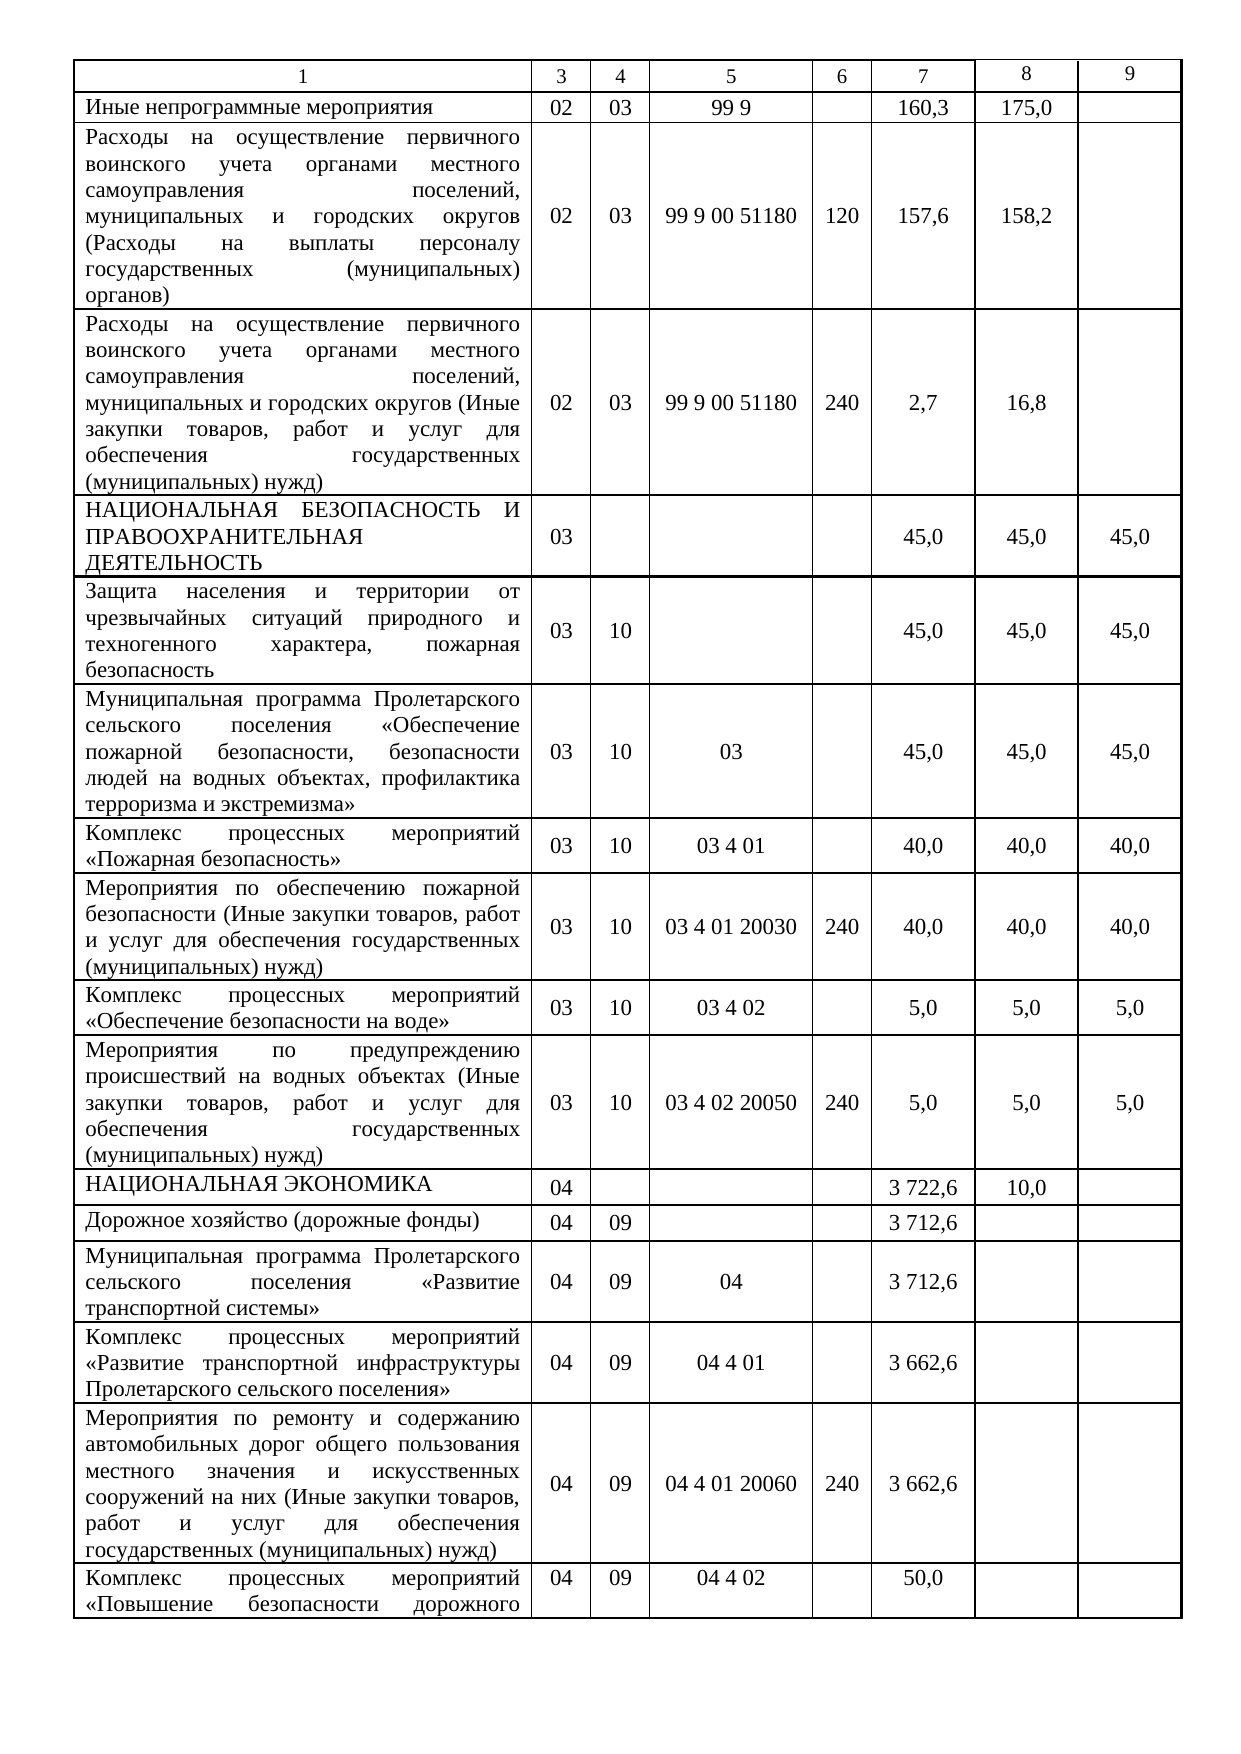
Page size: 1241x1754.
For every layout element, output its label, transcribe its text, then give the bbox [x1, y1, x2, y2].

table_cell 02 [532, 310, 590, 494]
table_cell 04 [532, 1404, 590, 1562]
table_cell 40,0 [872, 819, 974, 872]
table_cell Комплекс процессных мероприятий «Развитие транспортной инфраструктуры Пролетарского сельского поселения» [75, 1323, 531, 1402]
table_cell 03 [591, 310, 649, 494]
table_cell 03 [532, 685, 590, 817]
table_cell [650, 496, 812, 575]
table_cell Комплекс процессных мероприятий «Пожарная безопасность» [75, 819, 531, 872]
table_cell 03 4 01 20030 [650, 874, 812, 979]
table_cell 5,0 [976, 981, 1077, 1034]
table_cell 09 [591, 1206, 649, 1239]
table_cell [813, 93, 871, 122]
table_cell [1079, 1404, 1180, 1562]
table_header 5 [650, 61, 812, 91]
table_cell 99 9 00 51180 [650, 123, 812, 308]
table_cell [813, 685, 871, 817]
table_cell 3 712,6 [872, 1242, 974, 1321]
table_cell [650, 1206, 812, 1239]
table_cell 240 [813, 310, 871, 494]
table_cell 04 [532, 1564, 590, 1617]
table_cell 40,0 [976, 874, 1077, 979]
table_cell [591, 1170, 649, 1204]
table_cell 03 4 02 20050 [650, 1036, 812, 1168]
table_cell [1079, 1564, 1180, 1617]
table_cell Расходы на осуществление первичного воинского учета органами местного самоуправления поселений, муниципальных и городских округов (Иные закупки товаров, работ и услуг для обеспечения государственных (муниципальных) нужд) [75, 310, 531, 494]
table_cell 157,6 [872, 123, 974, 308]
table_cell 5,0 [872, 1036, 974, 1168]
table_header 7 [872, 61, 974, 91]
table_cell [976, 1206, 1077, 1239]
table_cell 03 [532, 819, 590, 872]
table_cell 160,3 [872, 93, 974, 122]
table_cell [813, 1206, 871, 1239]
table_cell 03 [532, 874, 590, 979]
table_cell [1079, 123, 1180, 308]
table_cell 3 662,6 [872, 1323, 974, 1402]
table_cell Мероприятия по предупреждению происшествий на водных объектах (Иные закупки товаров, работ и услуг для обеспечения государственных (муниципальных) нужд) [75, 1036, 531, 1168]
table_cell 10 [591, 874, 649, 979]
table_cell 09 [591, 1564, 649, 1617]
table_cell 04 [532, 1242, 590, 1321]
table_cell 45,0 [976, 496, 1077, 575]
table_cell Национальная экономика [75, 1170, 531, 1204]
table_cell 45,0 [976, 685, 1077, 817]
table_cell [813, 496, 871, 575]
table_cell 40,0 [1079, 874, 1180, 979]
table_cell 120 [813, 123, 871, 308]
table_cell [813, 981, 871, 1034]
table_cell [1079, 1170, 1180, 1204]
table_cell [1079, 1323, 1180, 1402]
table_cell [813, 1323, 871, 1402]
table_cell 09 [591, 1323, 649, 1402]
table_cell [976, 1404, 1077, 1562]
table_header 4 [591, 61, 649, 91]
table_cell 02 [532, 93, 590, 122]
table_cell [813, 578, 871, 683]
table_cell 45,0 [976, 578, 1077, 683]
table_cell 5,0 [1079, 1036, 1180, 1168]
table_cell 10 [591, 578, 649, 683]
table_cell [650, 1170, 812, 1204]
table_cell 5,0 [976, 1036, 1077, 1168]
table_cell 03 [650, 685, 812, 817]
table_header 8 [976, 60, 1078, 91]
table_cell 175,0 [976, 93, 1077, 122]
table_cell 03 4 01 [650, 819, 812, 872]
table_cell 5,0 [872, 981, 974, 1034]
table_cell 09 [591, 1242, 649, 1321]
table_cell 03 [532, 1036, 590, 1168]
table_cell [976, 1242, 1077, 1321]
table_cell 99 9 00 51180 [650, 310, 812, 494]
table_cell [591, 496, 649, 575]
table_cell 40,0 [976, 819, 1077, 872]
table_cell [1079, 310, 1180, 494]
table_cell Расходы на осуществление первичного воинского учета органами местного самоуправления поселений, муниципальных и городских округов (Расходы на выплаты персоналу государственных (муниципальных) органов) [75, 123, 531, 308]
table_cell [650, 578, 812, 683]
table_cell 09 [591, 1404, 649, 1562]
table_cell 40,0 [1079, 819, 1180, 872]
table_cell Мероприятия по ремонту и содержанию автомобильных дорог общего пользования местного значения и искусственных сооружений на них (Иные закупки товаров, работ и услуг для обеспечения государственных (муниципальных) нужд) [75, 1404, 531, 1562]
table_cell Комплекс процессных мероприятий «Обеспечение безопасности на воде» [75, 981, 531, 1034]
table_cell 45,0 [1079, 496, 1180, 575]
table_cell [976, 1564, 1077, 1617]
table_cell Иные непрограммные мероприятия [75, 93, 531, 122]
table_cell 3 662,6 [872, 1404, 974, 1562]
table_cell [813, 1564, 871, 1617]
table_cell 03 [591, 93, 649, 122]
table_cell 10 [591, 981, 649, 1034]
table_cell [813, 819, 871, 872]
table_header 1 [75, 61, 531, 91]
table_header 6 [813, 61, 871, 91]
table_cell 03 [532, 496, 590, 575]
table_cell 03 [532, 981, 590, 1034]
table_cell 10 [591, 1036, 649, 1168]
table_cell 04 4 01 20060 [650, 1404, 812, 1562]
table_cell 40,0 [872, 874, 974, 979]
table_cell 45,0 [872, 685, 974, 817]
table_cell 45,0 [1079, 685, 1180, 817]
table_cell Дорожное хозяйство (дорожные фонды) [75, 1206, 531, 1239]
table_cell 04 [532, 1206, 590, 1239]
table_cell [813, 1170, 871, 1204]
table_cell [1079, 1206, 1180, 1239]
table_cell 3 712,6 [872, 1206, 974, 1239]
table_cell [976, 1323, 1077, 1402]
table_cell 02 [532, 123, 590, 308]
table_cell 45,0 [1079, 578, 1180, 683]
table_cell Муниципальная программа Пролетарского сельского поселения «Развитие транспортной системы» [75, 1242, 531, 1321]
table_cell 5,0 [1079, 981, 1180, 1034]
table_cell 50,0 [872, 1564, 974, 1617]
table_cell 240 [813, 1036, 871, 1168]
table_header 9 [1078, 60, 1180, 91]
table_cell 240 [813, 1404, 871, 1562]
table_cell 240 [813, 874, 871, 979]
table_cell 04 4 02 [650, 1564, 812, 1617]
table_cell Муниципальная программа Пролетарского сельского поселения «Обеспечение пожарной безопасности, безопасности людей на водных объектах, профилактика терроризма и экстремизма» [75, 685, 531, 817]
table_cell 04 [532, 1323, 590, 1402]
table_cell Мероприятия по обеспечению пожарной безопасности (Иные закупки товаров, работ и услуг для обеспечения государственных (муниципальных) нужд) [75, 874, 531, 979]
table_cell 3 722,6 [872, 1170, 974, 1204]
table_cell 10 [591, 685, 649, 817]
table_cell 04 [650, 1242, 812, 1321]
table_header 3 [532, 61, 590, 91]
table_cell 10,0 [976, 1170, 1077, 1204]
table_cell [1079, 93, 1180, 122]
table_cell 04 [532, 1170, 590, 1204]
table_cell 158,2 [976, 123, 1077, 308]
table_cell 03 4 02 [650, 981, 812, 1034]
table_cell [75, 1564, 531, 1617]
table_cell 16,8 [976, 310, 1077, 494]
table_cell Защита населения и территории от чрезвычайных ситуаций природного и техногенного характера, пожарная безопасность [75, 578, 531, 683]
table_cell [813, 1242, 871, 1321]
table_cell 03 [532, 578, 590, 683]
table_cell 04 4 01 [650, 1323, 812, 1402]
table_cell 45,0 [872, 496, 974, 575]
table_cell 45,0 [872, 578, 974, 683]
table_cell 10 [591, 819, 649, 872]
table_cell 2,7 [872, 310, 974, 494]
table_cell Национальная безопасность и правоохранительная деятельность [75, 496, 531, 575]
table_cell [1079, 1242, 1180, 1321]
table_cell 99 9 [650, 93, 812, 122]
table_cell 03 [591, 123, 649, 308]
